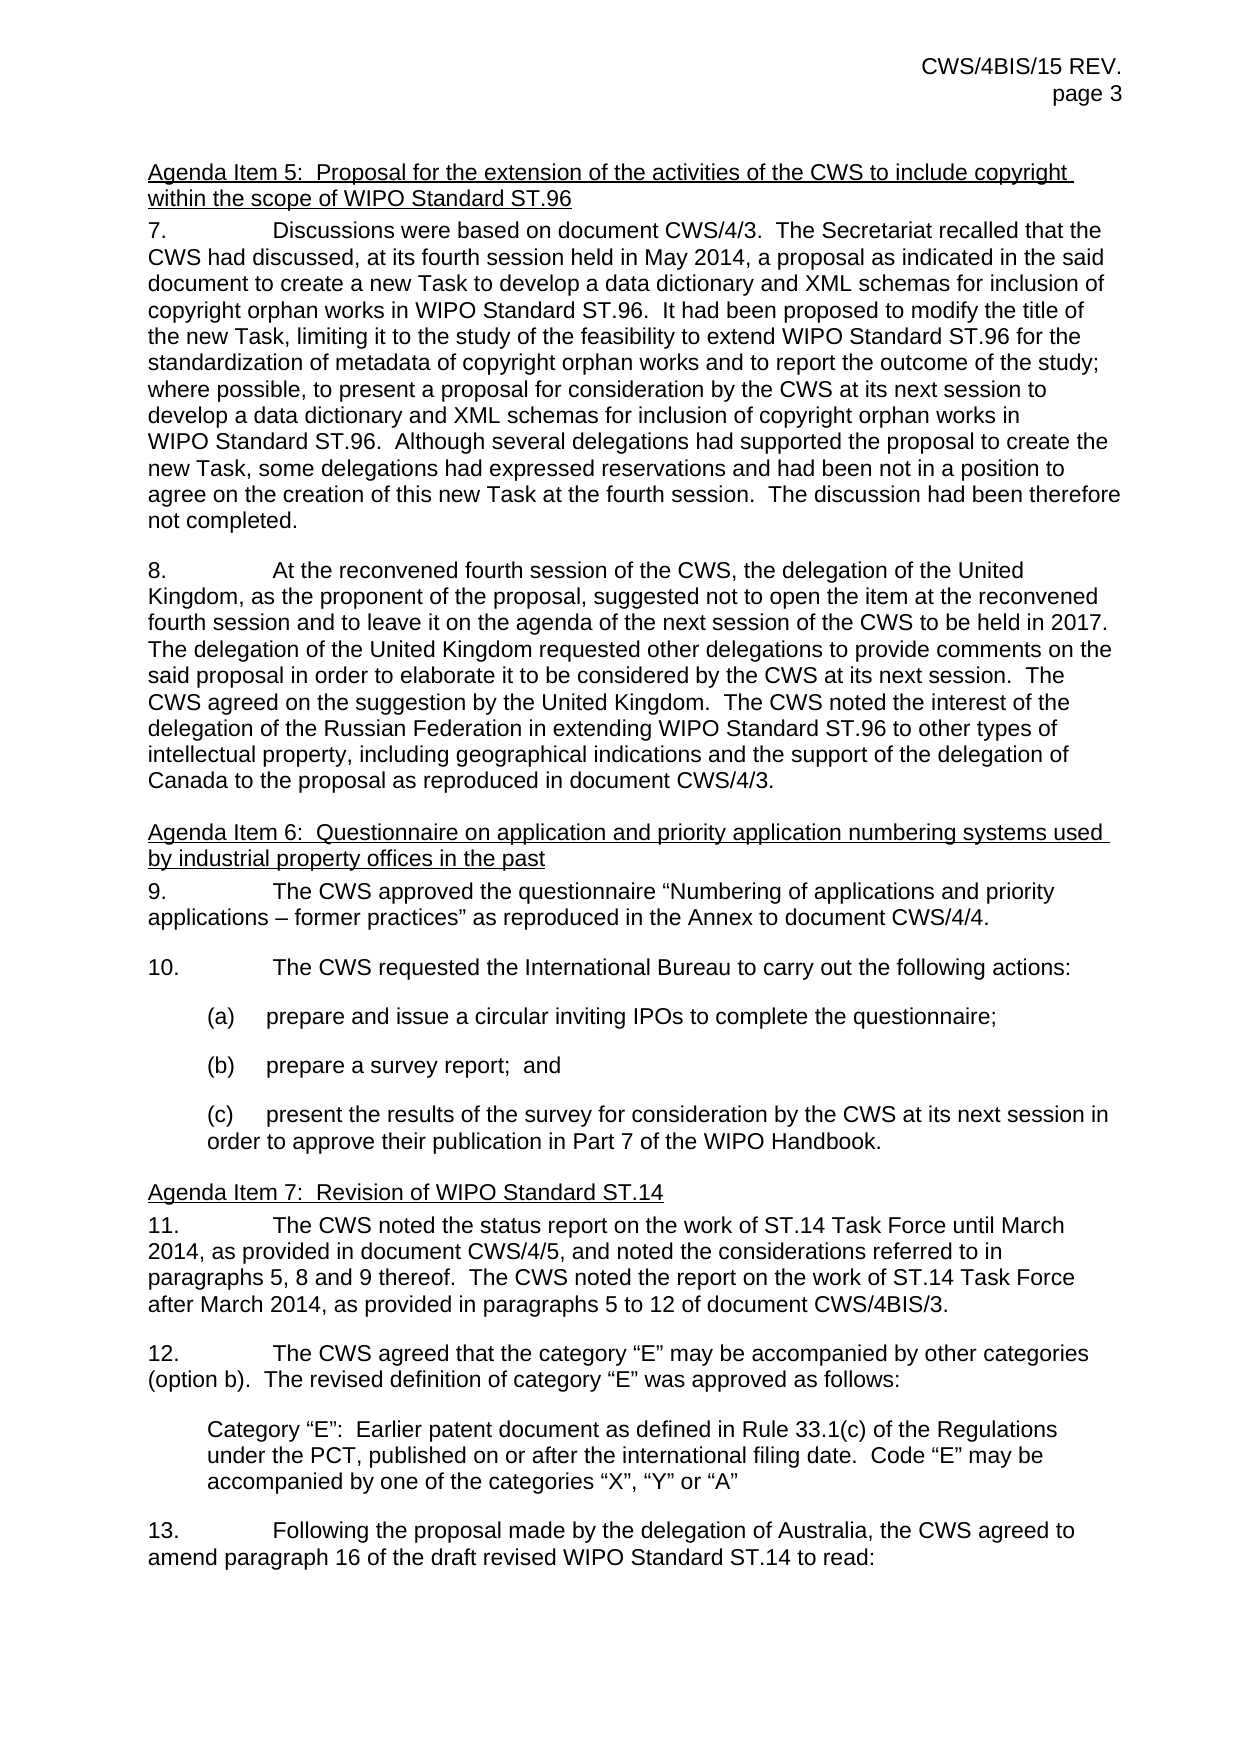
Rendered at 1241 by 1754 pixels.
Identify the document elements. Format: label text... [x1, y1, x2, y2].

text The CWS noted the status report on the work of ST.14 Task Force until March 2014, as provided in document CWS/4/5, and noted the considerations referred to in paragraphs 5, 8 and 9 thereof. The CWS noted the report on the work of ST.14 Task Force after March 2014, as provided in paragraphs 5 to 12 of document CWS/4BIS/3. [148, 1212, 1122, 1317]
list prepare a survey report; and [207, 1052, 1122, 1078]
text The CWS agreed that the category “E” may be accompanied by other categories (option b). The revised definition of category “E” was approved as follows: [148, 1340, 1122, 1393]
subtitle Agenda Item 6: Questionnaire on application and priority application numbering systems used by industrial property offices in the past [148, 819, 1122, 872]
subtitle Agenda Item 7: Revision of WIPO Standard ST.14 [148, 1179, 1122, 1205]
text The CWS requested the International Bureau to carry out the following actions: [148, 953, 1122, 980]
subtitle Agenda Item 5: Proposal for the extension of the activities of the CWS to include copyright within the scope of WIPO Standard ST.96 [148, 158, 1122, 211]
list Category “E”: Earlier patent document as defined in Rule 33.1(c) of the Regulations under the PCT, published on or after the international filing date. Code “E” may be accompanied by one of the categories “X”, “Y” or “A” [207, 1416, 1122, 1494]
text At the reconvened fourth session of the CWS, the delegation of the United Kingdom, as the proponent of the proposal, suggested not to open the item at the reconvened fourth session and to leave it on the agenda of the next session of the CWS to be held in 2017. The delegation of the United Kingdom requested other delegations to provide comments on the said proposal in order to elaborate it to be considered by the CWS at its next session. The CWS agreed on the suggestion by the United Kingdom. The CWS noted the interest of the delegation of the Russian Federation in extending WIPO Standard ST.96 to other types of intellectual property, including geographical indications and the support of the delegation of Canada to the proposal as reproduced in document CWS/4/3. [148, 557, 1122, 794]
list present the results of the survey for consideration by the CWS at its next session in order to approve their publication in Part 7 of the WIPO Handbook. [207, 1101, 1122, 1154]
text Following the proposal made by the delegation of Australia, the CWS agreed to amend paragraph 16 of the draft revised WIPO Standard ST.14 to read: [148, 1517, 1122, 1570]
text The CWS approved the questionnaire “Numbering of applications and priority applications – former practices” as reproduced in the Annex to document CWS/4/4. [148, 878, 1122, 931]
text Discussions were based on document CWS/4/3. The Secretariat recalled that the CWS had discussed, at its fourth session held in May 2014, a proposal as indicated in the said document to create a new Task to develop a data dictionary and XML schemas for inclusion of copyright orphan works in WIPO Standard ST.96. It had been proposed to modify the title of the new Task, limiting it to the study of the feasibility to extend WIPO Standard ST.96 for the standardization of metadata of copyright orphan works and to report the outcome of the study; where possible, to present a proposal for consideration by the CWS at its next session to develop a data dictionary and XML schemas for inclusion of copyright orphan works in WIPO Standard ST.96. Although several delegations had supported the proposal to create the new Task, some delegations had expressed reservations and had been not in a position to agree on the creation of this new Task at the fourth session. The discussion had been therefore not completed. [148, 217, 1122, 534]
list prepare and issue a circular inviting IPOs to complete the questionnaire; [207, 1003, 1122, 1029]
